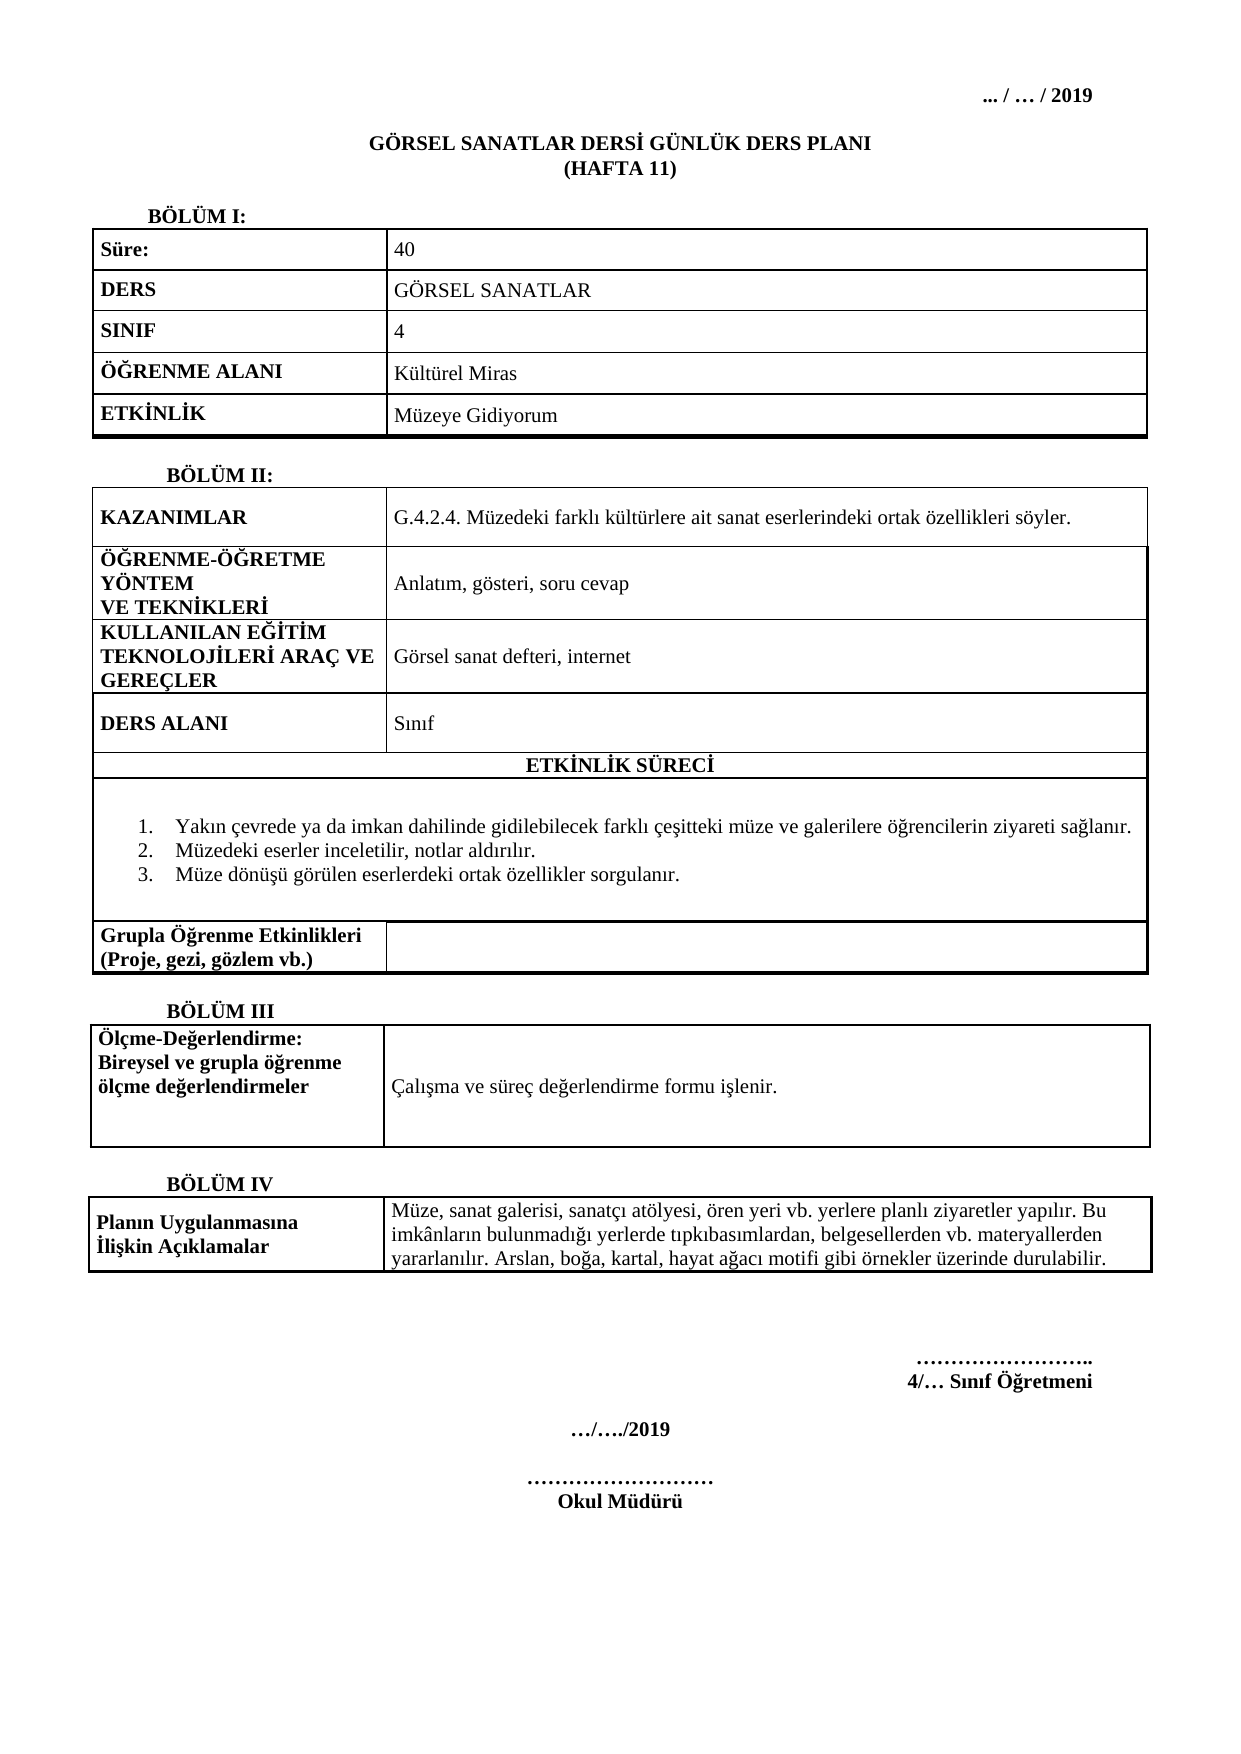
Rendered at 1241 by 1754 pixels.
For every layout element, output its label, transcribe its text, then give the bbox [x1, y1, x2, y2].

table_header Süre: [94, 230, 386, 269]
table_cell Müzeye Gidiyorum [388, 395, 1146, 434]
text BÖLÜM I: [148, 203, 1093, 228]
table_header Çalışma ve süreç değerlendirme formu işlenir. [385, 1026, 1149, 1146]
text ……………………… [148, 1465, 1093, 1489]
table_cell Grupla Öğrenme Etkinlikleri (Proje, gezi, gözlem vb.) [94, 922, 386, 971]
text 4/… Sınıf Öğretmeni [148, 1369, 1093, 1393]
table_cell GÖRSEL SANATLAR [388, 271, 1146, 310]
table_cell [387, 923, 1146, 971]
table_cell Sınıf [387, 694, 1146, 752]
table_header Planın Uygulanmasına İlişkin Açıklamalar [90, 1198, 383, 1270]
table_cell ETKİNLİK [94, 395, 386, 434]
text Okul Müdürü [148, 1489, 1093, 1513]
table_cell 4 [388, 311, 1146, 352]
text …………………….. [148, 1344, 1093, 1369]
table_header KAZANIMLAR [93, 488, 386, 546]
table_cell Görsel sanat defteri, internet [387, 620, 1146, 692]
table_header 40 [388, 230, 1146, 269]
text GÖRSEL SANATLAR DERSİ GÜNLÜK DERS PLANI [148, 131, 1093, 155]
table_cell Anlatım, gösteri, soru cevap [387, 547, 1146, 619]
table_cell ÖĞRENME-ÖĞRETME YÖNTEM VE TEKNİKLERİ [93, 547, 386, 619]
table_header Ölçme-Değerlendirme: Bireysel ve grupla öğrenme ölçme değerlendirmeler [92, 1026, 383, 1146]
table_cell ETKİNLİK SÜRECİ [94, 753, 1146, 777]
table_cell DERS [94, 271, 386, 310]
table_cell KULLANILAN EĞİTİM TEKNOLOJİLERİ ARAÇ VE GEREÇLER [93, 620, 386, 692]
subtitle BÖLÜM III [148, 999, 1093, 1023]
table_cell Yakın çevrede ya da imkan dahilinde gidilebilecek farklı çeşitteki müze ve galerilere öğrencilerin ziyareti sağlanır. Müzedeki eserler inceletilir, notlar aldırılır. Müze dönüşü görülen eserlerdeki ortak özellikler sorgulanır. [94, 779, 1146, 920]
table_header G.4.2.4. Müzedeki farklı kültürlere ait sanat eserlerindeki ortak özellikleri söyler. [387, 488, 1147, 546]
table_cell ÖĞRENME ALANI [94, 353, 386, 393]
table_cell DERS ALANI [94, 694, 386, 752]
text BÖLÜM II: [148, 463, 1093, 487]
text …/…./2019 [148, 1417, 1093, 1441]
table_cell Kültürel Miras [388, 353, 1146, 393]
table_header Müze, sanat galerisi, sanatçı atölyesi, ören yeri vb. yerlere planlı ziyaretler yapılır. Bu imkânların bulunmadığı yerlerde tıpkıbasımlardan, belgesellerden vb. materyallerden yararlanılır. Arslan, boğa, kartal, hayat ağacı motifi gibi örnekler üzerinde durulabilir. [385, 1198, 1150, 1270]
text (HAFTA 11) [148, 155, 1093, 179]
table_cell SINIF [94, 311, 386, 352]
subtitle BÖLÜM IV [148, 1172, 1093, 1196]
text ... / … / 2019 [148, 83, 1093, 107]
